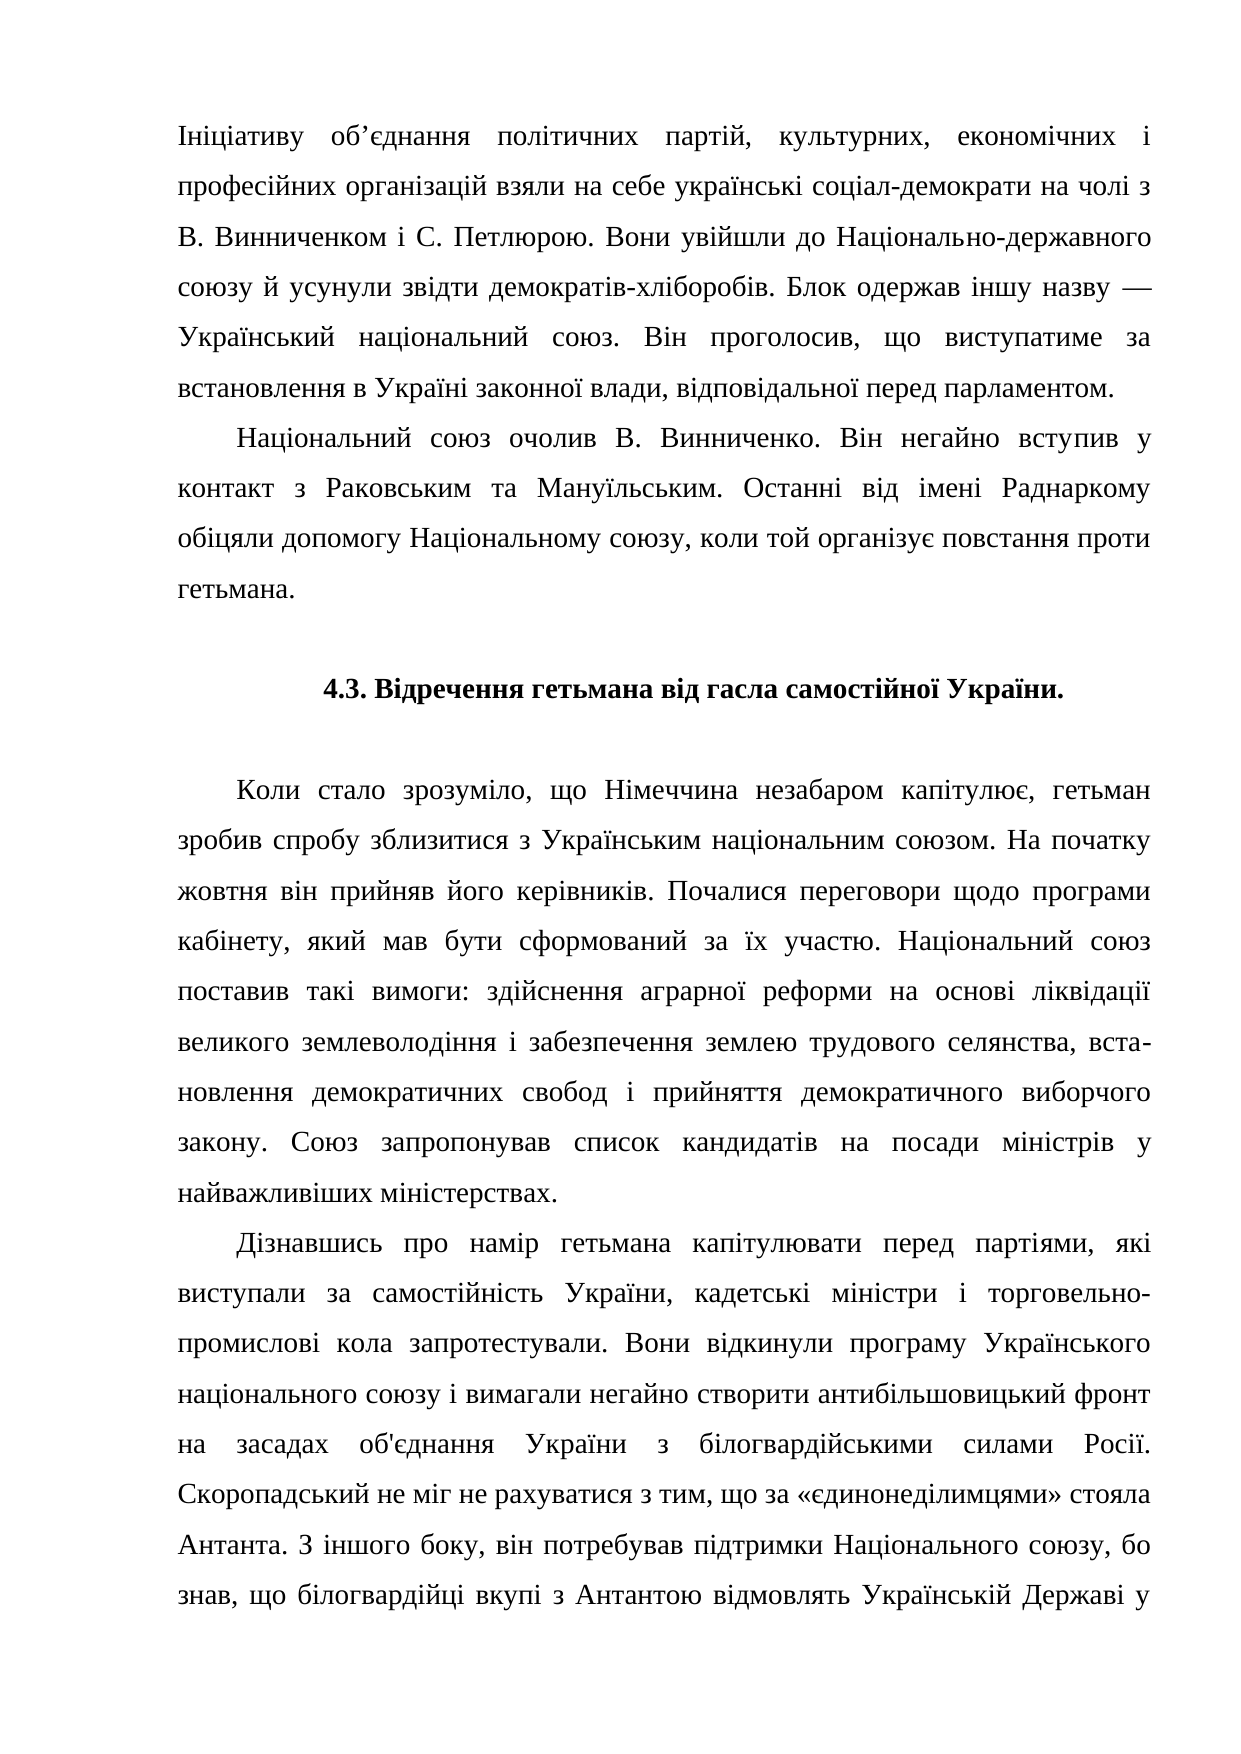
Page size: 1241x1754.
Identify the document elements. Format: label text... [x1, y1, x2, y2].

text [177, 1225, 1152, 1611]
text 4.3. Відречення гетьмана від гасла самостійної України. [177, 672, 1152, 705]
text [177, 118, 1152, 403]
text Коли стало зрозуміло, що Німеччина незабаром капітулює, гетьман зробив спробу зблизитися з Українським національним союзом. На початку жовтня він прийняв його керівників. Почалися переговори щодо програми кабінету, який мав бути сформований за їх участю. Національний союз поставив такі вимоги: здійснення аграрної реформи на основі ліквідації великого землеволодіння і забезпечення землею трудового селянства, встановлення демократичних свобод і прийняття демократичного виборчого закону. Союз запропонував список кандидатів на посади міністрів у найважливіших міністерствах. [177, 772, 1152, 1208]
text Національний союз очолив В. Винниченко. Він негайно вступив у контакт з Раковським та Мануїльським. Останні від імені Раднаркому обіцяли допомогу Національному союзу, коли той організує повстання проти гетьмана. [177, 420, 1152, 604]
